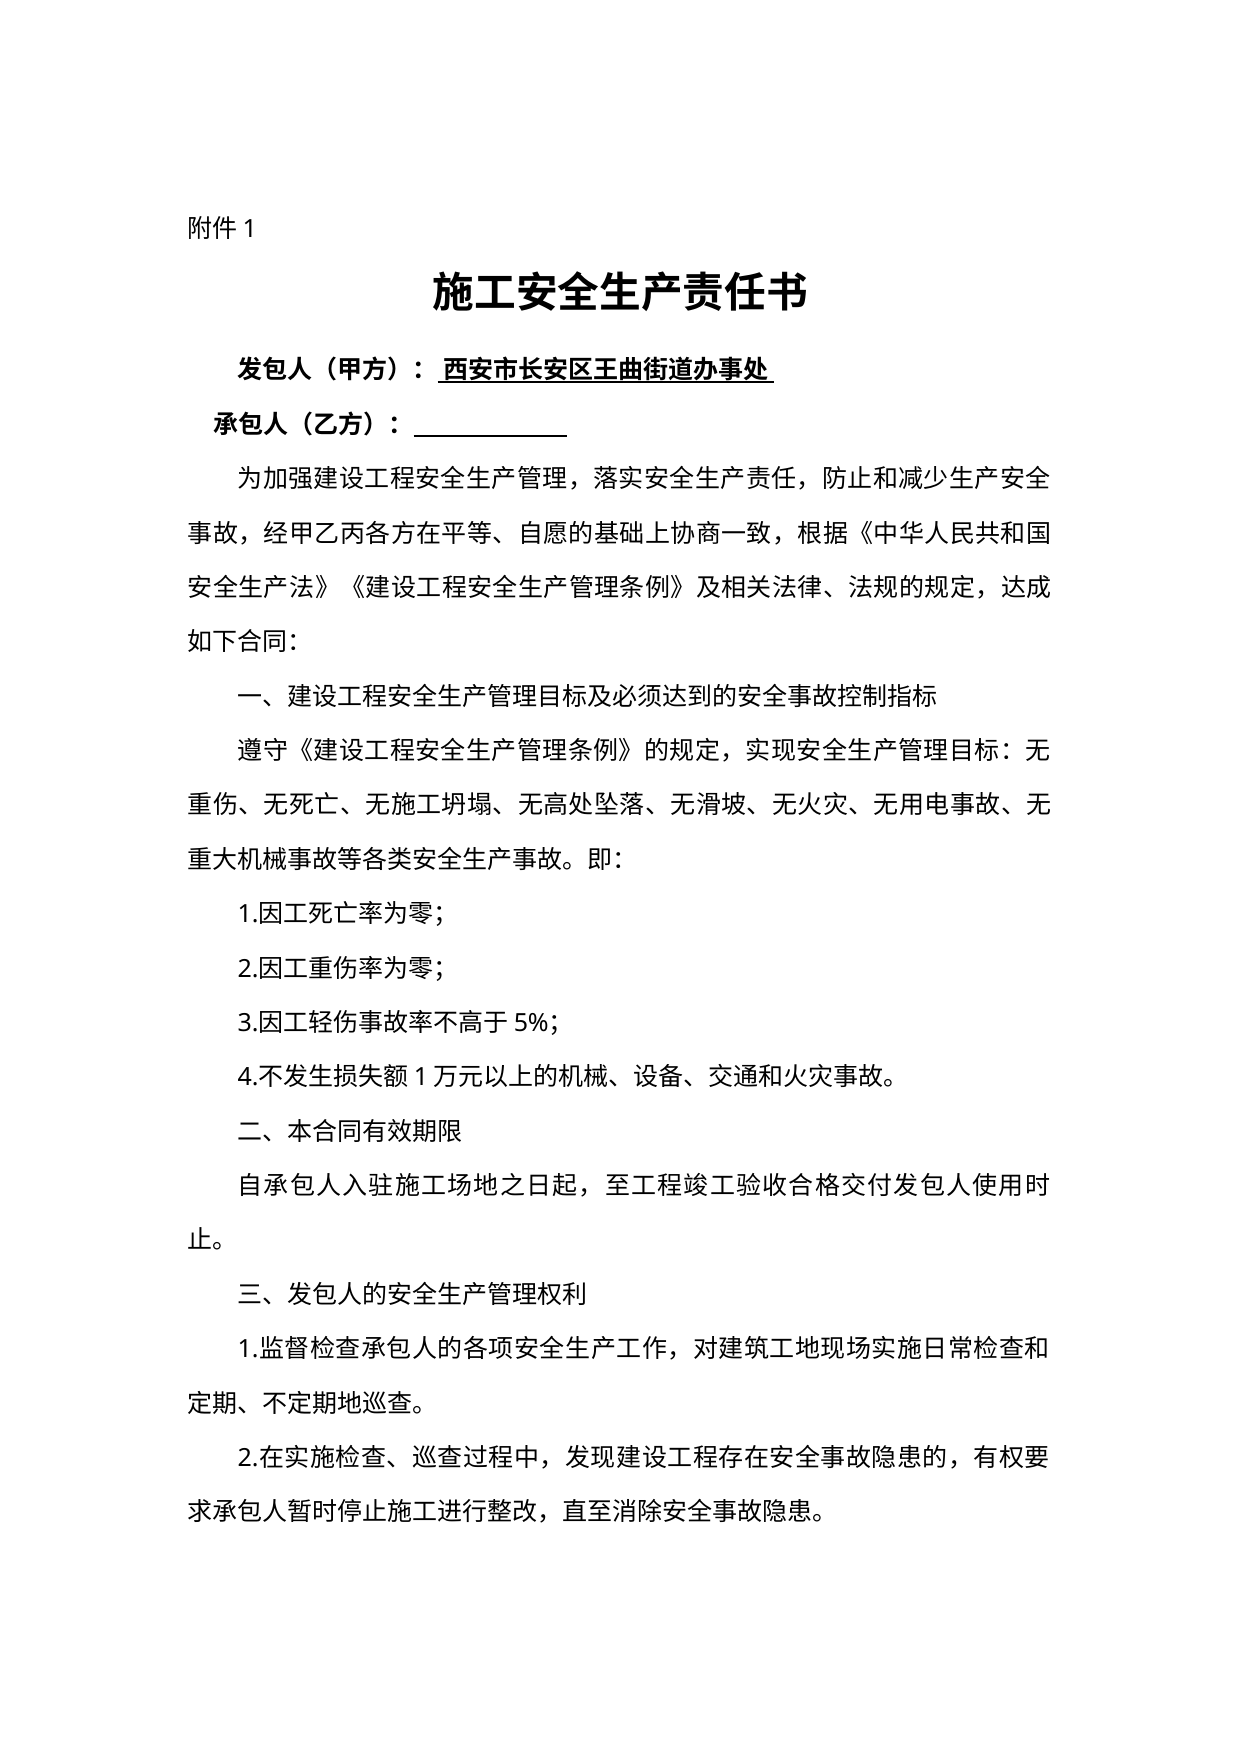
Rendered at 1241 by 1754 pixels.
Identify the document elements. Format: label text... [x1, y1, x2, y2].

text 4.不发生损失额1万元以上的机械、设备、交通和火灾事故。 [187, 1057, 1053, 1093]
text 遵守《建设工程安全生产管理条例》的规定，实现安全生产管理目标：无重伤、无死亡、无施工坍塌、无高处坠落、无滑坡、无火灾、无用电事故、无重大机械事故等各类安全生产事故。即： [187, 731, 1053, 876]
text 施工安全生产责任书 [187, 259, 1053, 320]
text 一、建设工程安全生产管理目标及必须达到的安全事故控制指标 [187, 676, 1053, 712]
text 承包人（乙方）： [187, 404, 1053, 441]
text 1.监督检查承包人的各项安全生产工作，对建筑工地现场实施日常检查和定期、不定期地巡查。 [187, 1329, 1053, 1419]
text 为加强建设工程安全生产管理，落实安全生产责任，防止和减少生产安全事故，经甲乙丙各方在平等、自愿的基础上协商一致，根据《中华人民共和国安全生产法》《建设工程安全生产管理条例》及相关法律、法规的规定，达成如下合同： [187, 459, 1053, 658]
text 二、本合同有效期限 [187, 1111, 1053, 1147]
text 1.因工死亡率为零； [187, 894, 1053, 930]
text 自承包人入驻施工场地之日起，至工程竣工验收合格交付发包人使用时止。 [187, 1166, 1053, 1256]
text 附件1 [187, 194, 1053, 259]
text 2.因工重伤率为零； [187, 948, 1053, 984]
text 发包人（甲方）： 西安市长安区王曲街道办事处 [187, 350, 1053, 386]
text 三、发包人的安全生产管理权利 [187, 1274, 1053, 1311]
text 3.因工轻伤事故率不高于5%； [187, 1002, 1053, 1039]
text 2.在实施检查、巡查过程中，发现建设工程存在安全事故隐患的，有权要求承包人暂时停止施工进行整改，直至消除安全事故隐患。 [187, 1437, 1053, 1528]
